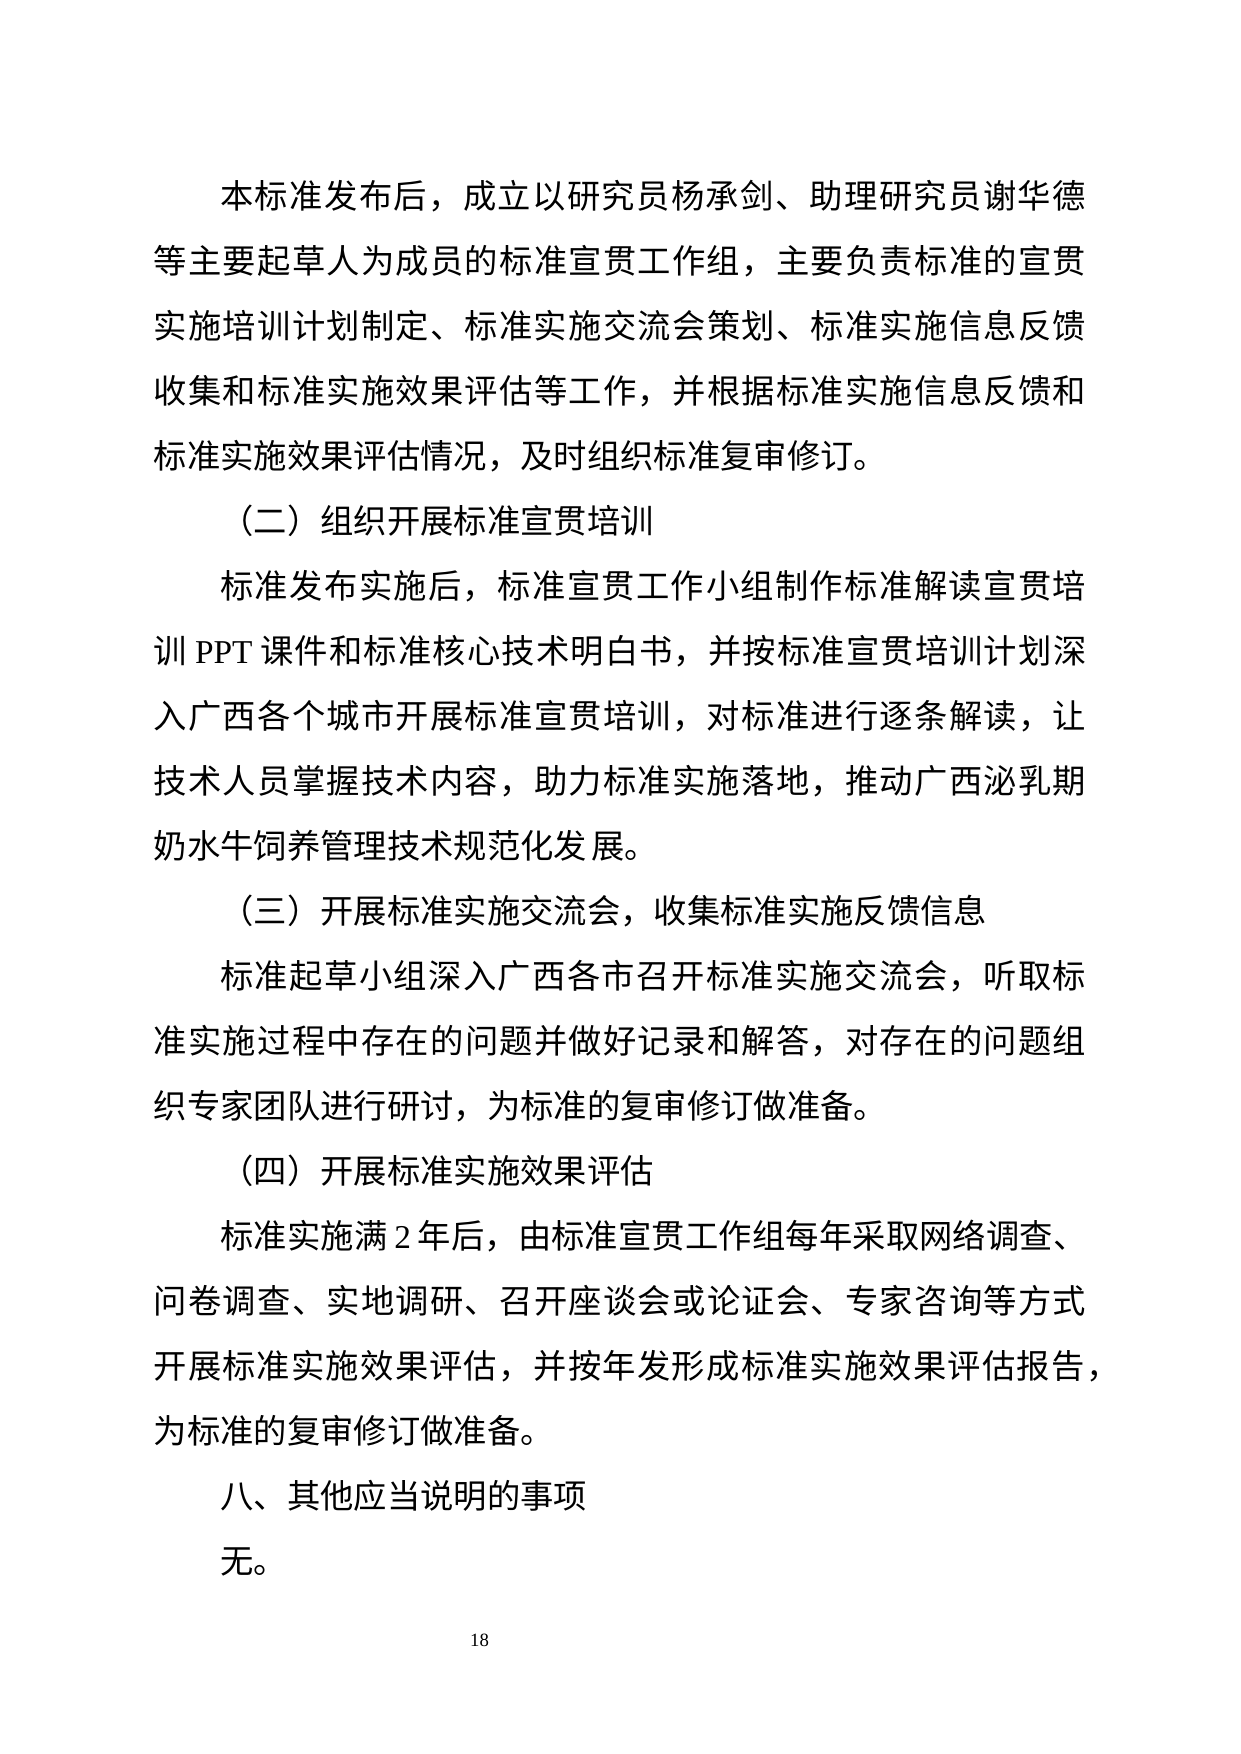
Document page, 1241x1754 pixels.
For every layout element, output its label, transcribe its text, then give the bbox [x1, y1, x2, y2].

text （三）开展标准实施交流会，收集标准实施反馈信息 [153, 877, 1087, 942]
text （二）组织开展标准宣贯培训 [153, 487, 1087, 552]
text 标准起草小组深入广西各市召开标准实施交流会，听取标准实施过程中存在的问题并做好记录和解答，对存在的问题组织专家团队进行研讨，为标准的复审修订做准备。 [153, 942, 1087, 1137]
text 八、其他应当说明的事项 [153, 1462, 1087, 1527]
text 标准实施满2年后，由标准宣贯工作组每年采取网络调查、问卷调查、实地调研、召开座谈会或论证会、专家咨询等方式开展标准实施效果评估，并按年发形成标准实施效果评估报告，为标准的复审修订做准备。 [153, 1202, 1087, 1462]
text 无。 [153, 1527, 1087, 1592]
text （四）开展标准实施效果评估 [153, 1137, 1087, 1202]
text 标准发布实施后，标准宣贯工作小组制作标准解读宣贯培训PPT课件和标准核心技术明白书，并按标准宣贯培训计划深入广西各个城市开展标准宣贯培训，对标准进行逐条解读，让技术人员掌握技术内容，助力标准实施落地，推动广西泌乳期奶水牛饲养管理技术规范化发 展。 [153, 552, 1087, 877]
text 本标准发布后，成立以研究员杨承剑、助理研究员谢华德等主要起草人为成员的标准宣贯工作组，主要负责标准的宣贯实施培训计划制定、标准实施交流会策划、标准实施信息反馈收集和标准实施效果评估等工作，并根据标准实施信息反馈和标准实施效果评估情况，及时组织标准复审修订。 [153, 162, 1087, 487]
